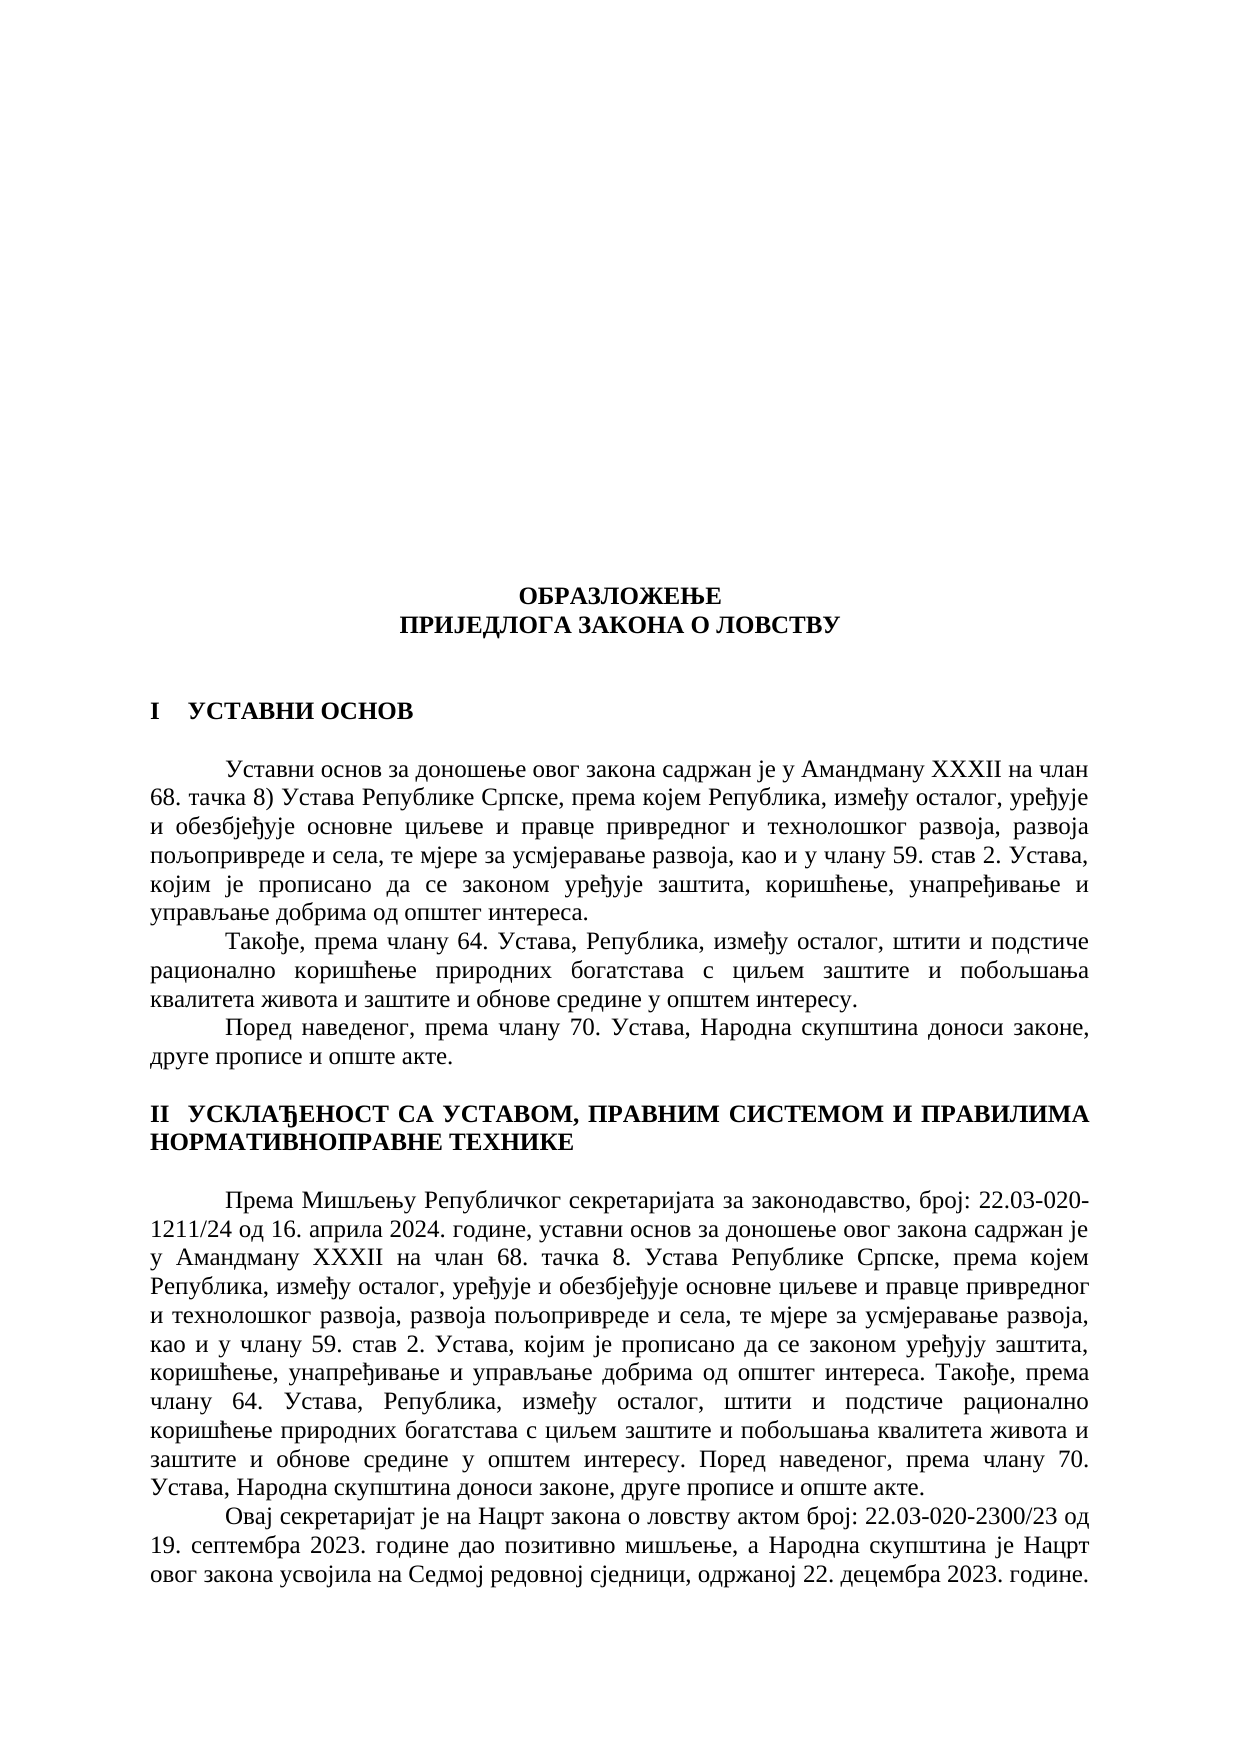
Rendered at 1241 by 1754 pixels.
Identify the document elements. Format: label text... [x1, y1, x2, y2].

text Поред наведеног, према члану 70. Устава, Народна скупштина доноси законе, друге прописе и опште акте. [150, 1012, 1090, 1070]
text I УСТАВНИ ОСНОВ [150, 696, 1090, 725]
text ОБРАЗЛОЖЕЊЕ [150, 581, 1090, 610]
text ПРИЈЕДЛОГА ЗАКОНА О ЛОВСТВУ [150, 610, 1090, 639]
text Уставни основ за доношење овог закона садржан је у Амандману XXXII на члан 68. тачка 8) Устава Републике Српске, према којем Република, између осталог, уређује и обезбјеђује основне циљеве и правце привредног и технолошког развоја, развоја пољопривреде и села, те мјере за усмјеравање развоја, као и у члану 59. став 2. Устава, којим је прописано да се законом уређује заштита, коришћење, унапређивање и управљање добрима од општег интереса. [150, 754, 1090, 926]
text II УСКЛАЂЕНОСТ СА УСТАВОМ, ПРАВНИМ СИСТЕМОМ И ПРАВИЛИМА НОРМАТИВНОПРАВНЕ ТЕХНИКЕ [150, 1099, 1090, 1156]
text Овај секретаријат је на Нацрт закона о ловству актом број: 22.03-020-2300/23 од 19. септембра 2023. године дао позитивно мишљење, а Народна скупштина је Нацрт овог закона усвојила на Седмој редовној сједници, одржаној 22. децембра 2023. године. [150, 1501, 1090, 1587]
text Према Мишљењу Републичког секретаријата за законодавство, број: 22.03-020-1211/24 од 16. априла 2024. године, уставни основ за доношење овог закона садржан је у Амандману XXXII на члан 68. тачка 8. Устава Републике Српске, према којем Република, између осталог, уређује и обезбјеђује основне циљеве и правце привредног и технолошког развоја, развоја пољопривреде и села, те мјере за усмјеравање развоја, као и у члану 59. став 2. Устава, којим је прописано да се законом уређују заштита, коришћење, унапређивање и управљање добрима од општег интереса. Такође, према члану 64. Устава, Република, између осталог, штити и подстиче рационално коришћење природних богатстава с циљем заштите и побољшања квалитета живота и заштите и обнове средине у општем интересу. Поред наведеног, према члану 70. Устава, Народна скупштина доноси законе, друге прописе и опште акте. [150, 1185, 1090, 1501]
text Такође, према члану 64. Устава, Република, између осталог, штити и подстиче рационално коришћење природних богатстава с циљем заштите и побољшања квалитета живота и заштите и обнове средине у општем интересу. [150, 926, 1090, 1012]
